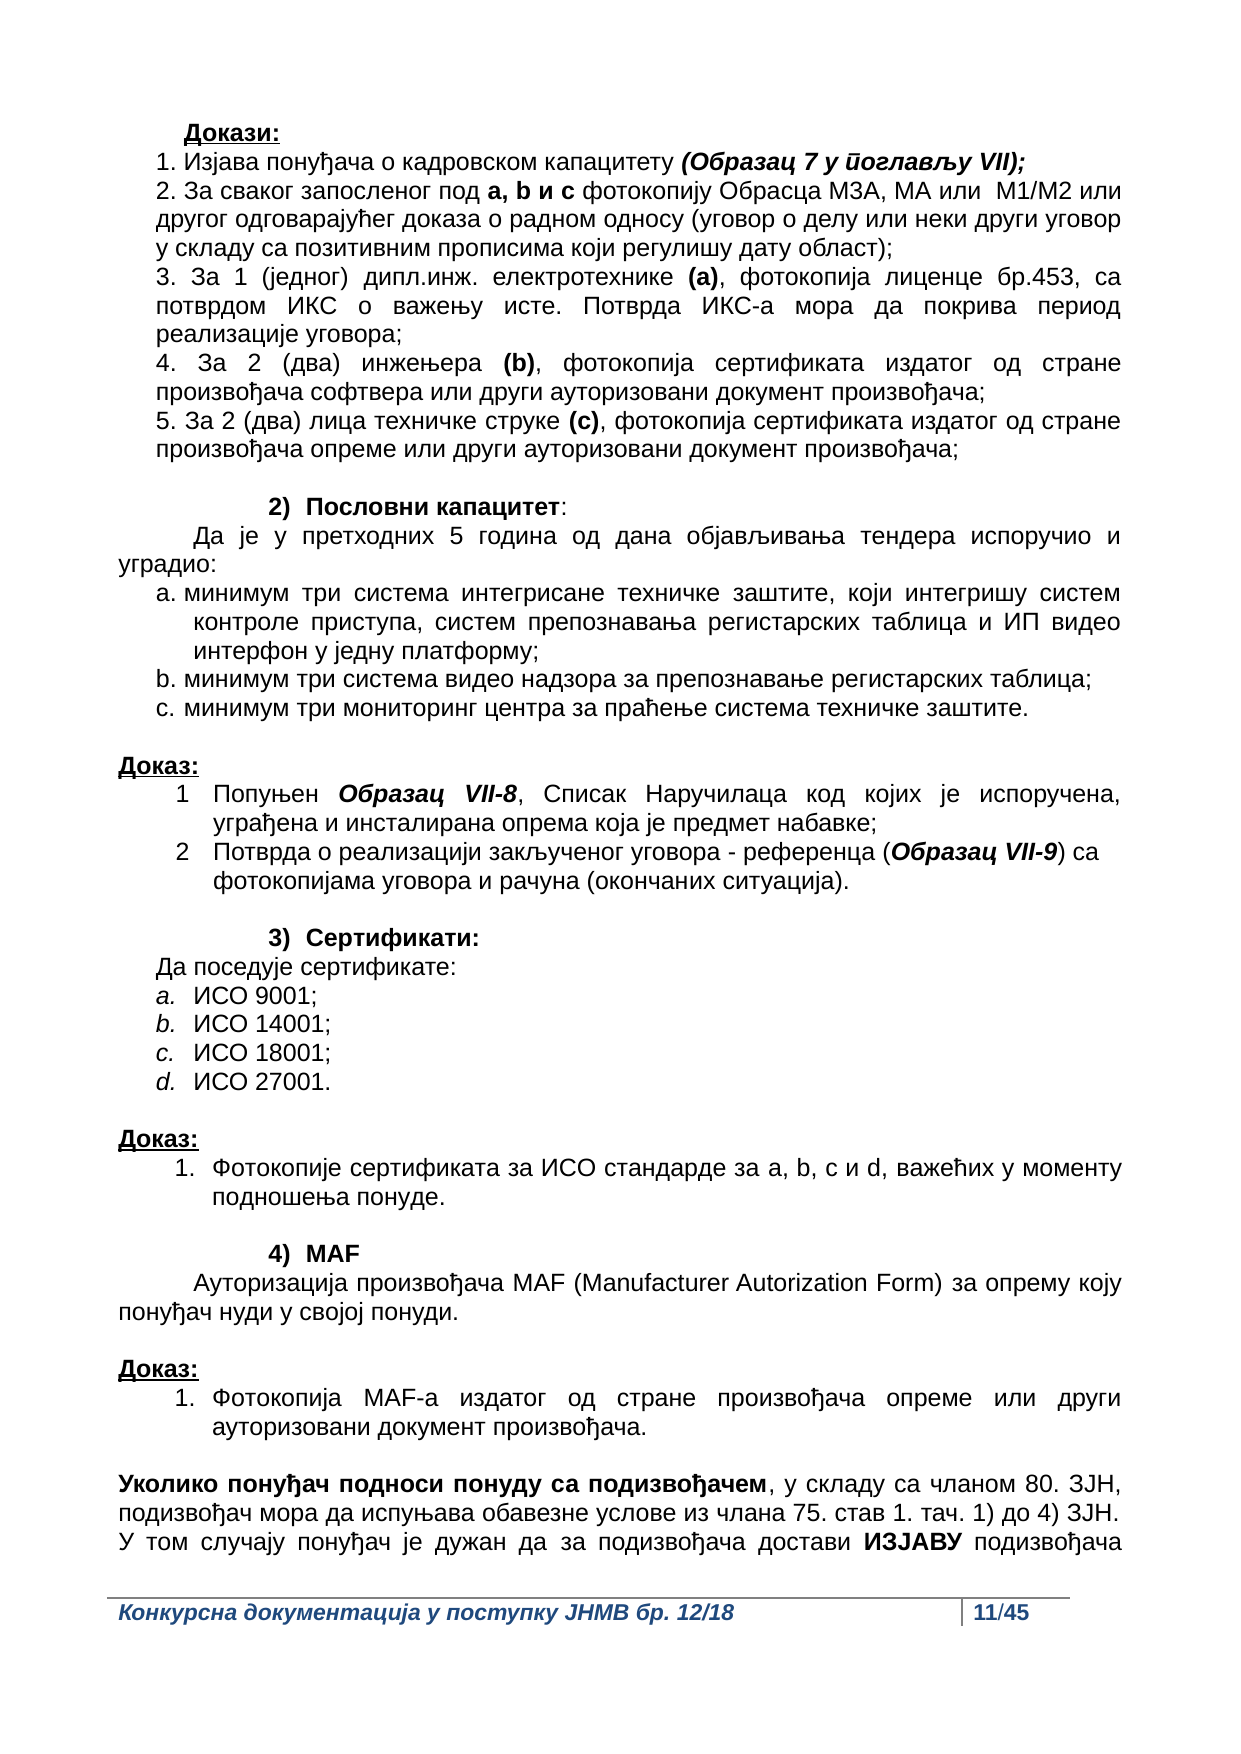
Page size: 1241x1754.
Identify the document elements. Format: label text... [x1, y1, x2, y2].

list минимум три система интегрисане техничке заштите, који интегришу систем контроле приступа, систем препознавања регистарских таблица и ИП видео интерфон у једну платформу; [156, 578, 1122, 664]
text Да поседује сертификате: [118, 952, 1122, 981]
text 2. За сваког запосленог под а, b и c фотокопију Обрасца М3А, МА или М1/М2 или другог одговарајућег доказа о радном односу (уговор о делу или неки други уговор у складу са позитивним прописима који регулишу дату област); [156, 176, 1122, 262]
list Сертификати: [268, 923, 1122, 952]
list Попуњен Образац VII-8, Списак Наручилаца код којих је испоручена, уграђена и инсталирана опрема која је предмет набавке; [175, 779, 1122, 837]
list ИСО 27001. [156, 1067, 1122, 1096]
list минимум три мониторинг центра за праћење система техничке заштите. [156, 693, 1122, 722]
text Доказ: [118, 1124, 1122, 1153]
list Доказ: [118, 751, 1122, 779]
text 3. За 1 (једног) дипл.инж. електротехнике (a), фотокопија лиценце бр.453, са потврдом ИКС о важењу исте. Потврда ИКС-а мора да покрива период реализације уговора; [156, 262, 1122, 348]
text 1. Изјава понуђача о кадровском капацитету (Образац 7 у поглављу VII); [156, 147, 1122, 176]
text Докази: [184, 118, 1122, 147]
text Доказ: [118, 1354, 1122, 1383]
list MAF [268, 1239, 1122, 1268]
list Фотокопија MAF-а издатог од стране произвођача опреме или други ауторизовани документ произвођача. [174, 1383, 1122, 1441]
list ИСО 14001; [156, 1009, 1122, 1038]
list минимум три система видео надзора за препознавање регистарских таблица; [156, 664, 1122, 693]
list ИСО 18001; [156, 1038, 1122, 1067]
list Пословни капацитет: [268, 492, 1122, 521]
list ИСО 9001; [156, 981, 1122, 1009]
list Потврда о реализацији закљученог уговора - референца (Образац VII-9) са фотокопијама уговора и рачуна (окончаних ситуација). [175, 837, 1122, 894]
text 4. За 2 (два) инжењера (b), фотокопија сертификата издатог од стране произвођача софтвера или други ауторизовани документ произвођача; [156, 348, 1122, 406]
list Фотокопије сертификата за ИСО стандарде за a, b, c и d, важећих у моменту подношења понуде. [174, 1153, 1122, 1211]
text 5. За 2 (два) лица техничке струке (c), фотокопија сертификата издатог од стране произвођача опреме или други ауторизовани документ произвођача; [156, 406, 1122, 463]
text Ауторизација произвођача MAF (Manufacturer Autorization Form) за опрему коју понуђач нуди у својој понуди. [118, 1268, 1122, 1326]
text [118, 1469, 1122, 1556]
text Да je у претходних 5 година од дана објављивања тендера испоручио и уградио: [118, 521, 1122, 578]
